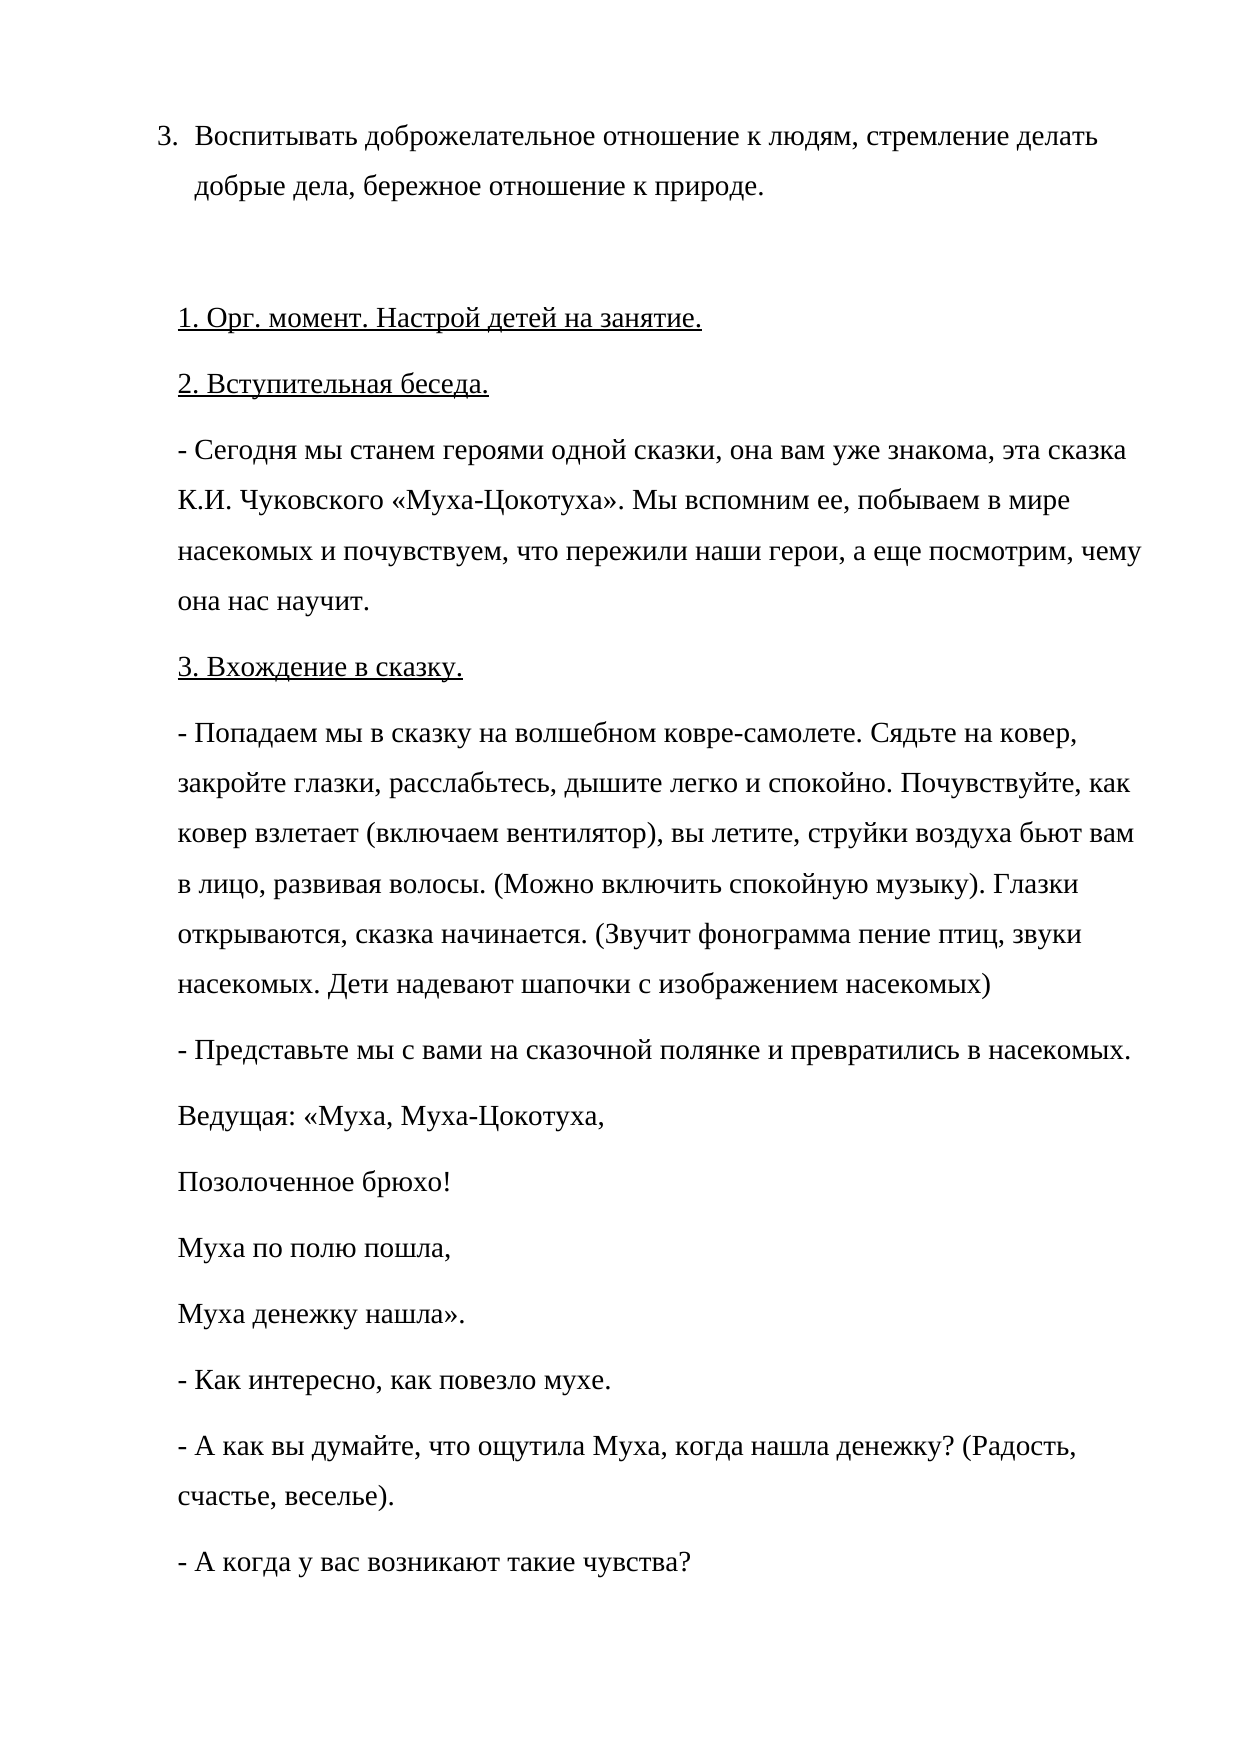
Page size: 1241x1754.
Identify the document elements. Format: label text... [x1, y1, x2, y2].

text 3. Вхождение в сказку. [177, 649, 1152, 683]
text 1. Орг. момент. Настрой детей на занятие. [177, 300, 1152, 334]
text Муха по полю пошла, [177, 1230, 1152, 1264]
text 2. Вступительная беседа. [177, 366, 1152, 400]
text - Попадаем мы в сказку на волшебном ковре-самолете. Сядьте на ковер, закройте глазки, расслабьтесь, дышите легко и спокойно. Почувствуйте, как ковер взлетает (включаем вентилятор), вы летите, струйки воздуха бьют вам в лицо, развивая волосы. (Можно включить спокойную музыку). Глазки открываются, сказка начинается. (Звучит фонограмма пение птиц, звуки насекомых. Дети надевают шапочки с изображением насекомых) [177, 715, 1152, 1000]
text - Сегодня мы станем героями одной сказки, она вам уже знакома, эта сказка К.И. Чуковского «Муха-Цокотуха». Мы вспомним ее, побываем в мире насекомых и почувствуем, что пережили наши герои, а еще посмотрим, чему она нас научит. [177, 432, 1152, 617]
text Муха денежку нашла». [177, 1296, 1152, 1330]
text - Представьте мы с вами на сказочной полянке и превратились в насекомых. [177, 1032, 1152, 1066]
list Воспитывать доброжелательное отношение к людям, стремление делать добрые дела, бережное отношение к природе. [157, 118, 1152, 202]
text Ведущая: «Муха, Муха-Цокотуха, [177, 1098, 1152, 1132]
text - А когда у вас возникают такие чувства? [177, 1544, 1152, 1578]
text Позолоченное брюхо! [177, 1164, 1152, 1198]
text - Как интересно, как повезло мухе. [177, 1362, 1152, 1396]
text - А как вы думайте, что ощутила Муха, когда нашла денежку? (Радость, счастье, веселье). [177, 1428, 1152, 1512]
